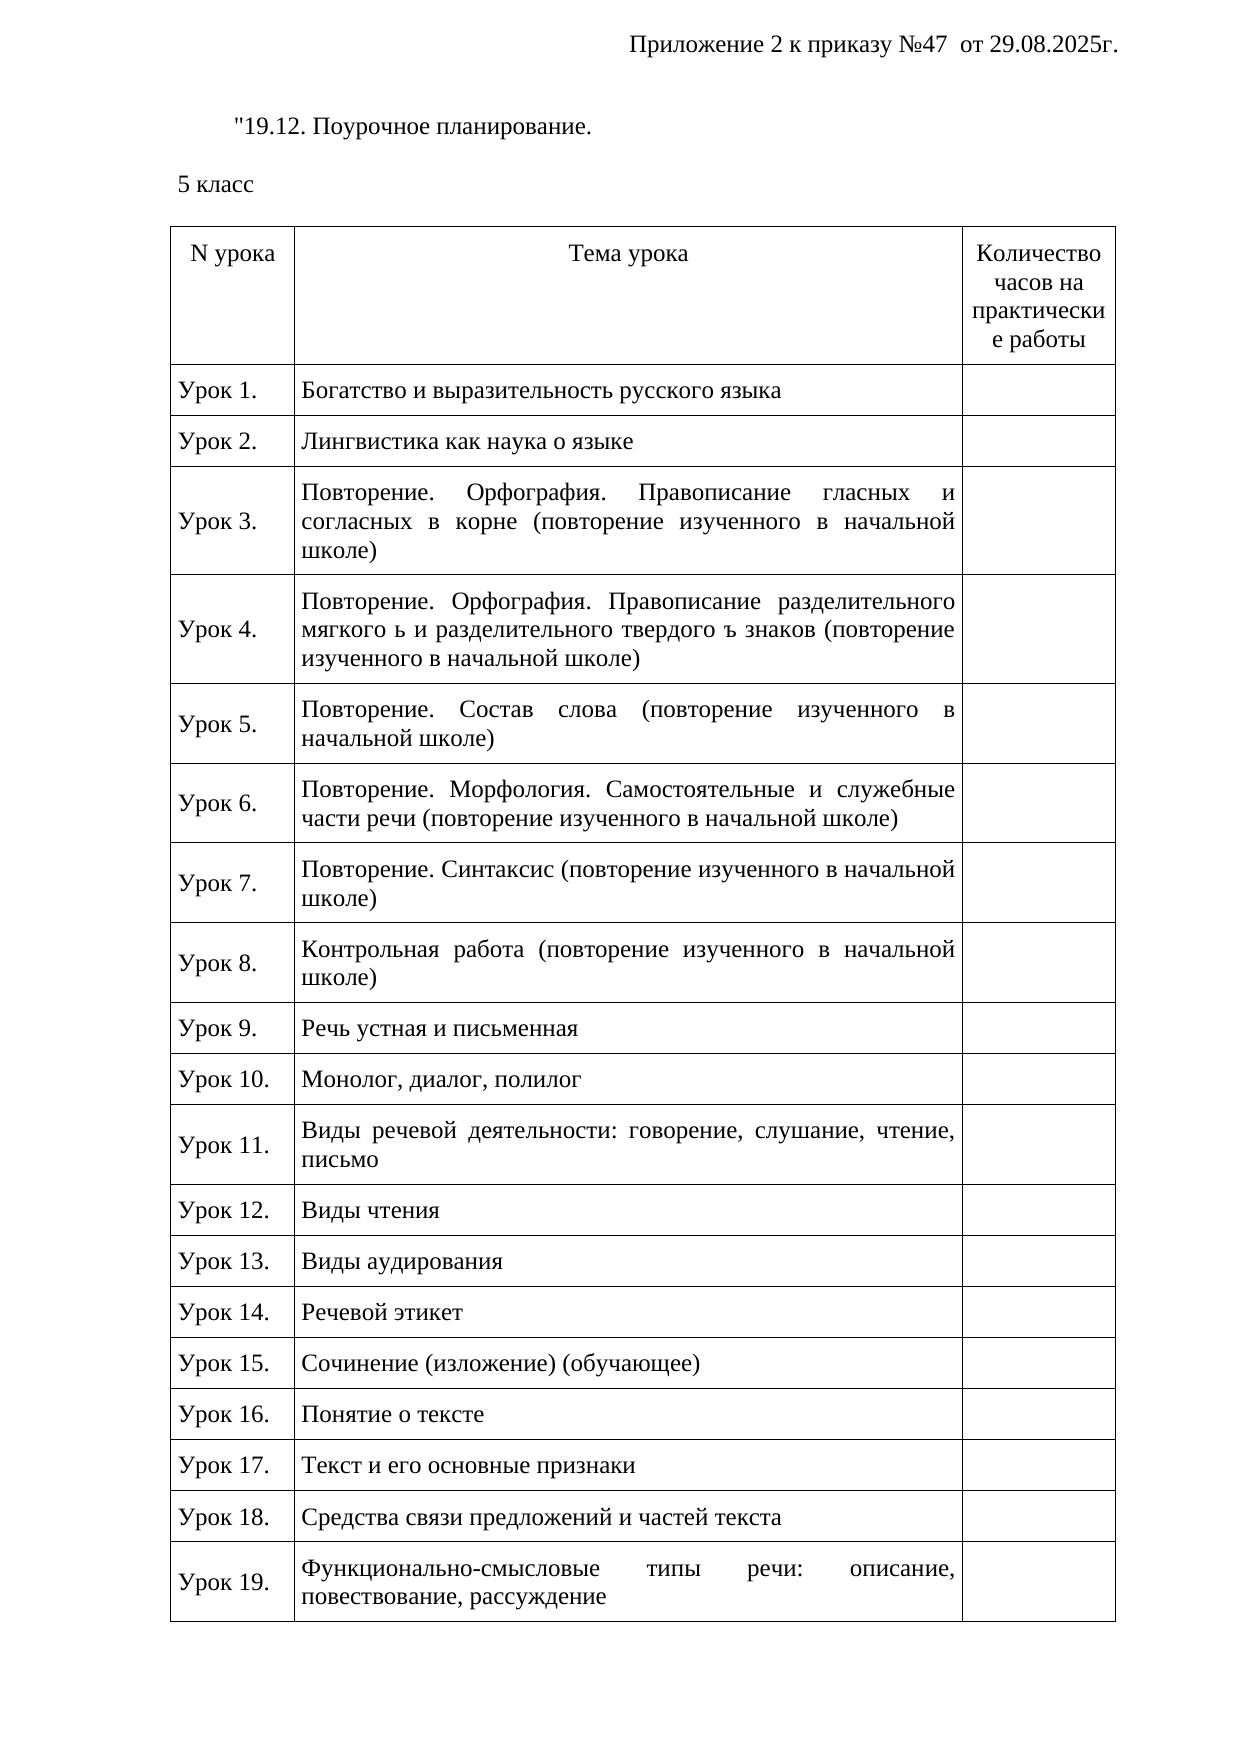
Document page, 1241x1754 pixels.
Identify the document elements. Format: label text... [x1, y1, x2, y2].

table_cell [963, 1440, 1115, 1490]
table_cell [963, 1105, 1115, 1184]
table_cell [963, 467, 1115, 574]
table_header Количество часов на практические работы [963, 227, 1115, 363]
table_cell Урок 11. [171, 1105, 294, 1184]
table_cell Повторение. Синтаксис (повторение изученного в начальной школе) [295, 843, 962, 922]
table_cell Урок 1. [171, 365, 294, 414]
table_cell Урок 9. [171, 1003, 294, 1053]
table_cell Речевой этикет [295, 1287, 962, 1337]
table_cell Текст и его основные признаки [295, 1440, 962, 1490]
table_cell [963, 1054, 1115, 1104]
table_cell Виды речевой деятельности: говорение, слушание, чтение, письмо [295, 1105, 962, 1184]
table_cell Сочинение (изложение) (обучающее) [295, 1338, 962, 1388]
table_cell Виды аудирования [295, 1236, 962, 1286]
table_cell [963, 923, 1115, 1002]
table_cell Урок 8. [171, 923, 294, 1002]
table_cell Функционально-смысловые типы речи: описание, повествование, рассуждение [295, 1542, 962, 1621]
table_cell Повторение. Орфография. Правописание гласных и согласных в корне (повторение изученного в начальной школе) [295, 467, 962, 574]
table_cell Виды чтения [295, 1185, 962, 1235]
table_cell [963, 575, 1115, 683]
table_cell [963, 1003, 1115, 1053]
text Приложение 2 к приказу №47 от 29.08.2025г. [177, 29, 1152, 57]
table_cell Урок 14. [171, 1287, 294, 1337]
table_cell Богатство и выразительность русского языка [295, 365, 962, 414]
table_cell [963, 843, 1115, 922]
table_cell [963, 1236, 1115, 1286]
table_cell [963, 764, 1115, 842]
table_cell [963, 1491, 1115, 1541]
table_cell Речь устная и письменная [295, 1003, 962, 1053]
table_cell Урок 2. [171, 416, 294, 466]
table_cell [963, 416, 1115, 466]
table_cell Урок 19. [171, 1542, 294, 1621]
table_cell Урок 4. [171, 575, 294, 683]
table_cell [963, 1185, 1115, 1235]
table_cell Урок 3. [171, 467, 294, 574]
table_cell Урок 12. [171, 1185, 294, 1235]
table_cell Понятие о тексте [295, 1389, 962, 1439]
table_cell Урок 17. [171, 1440, 294, 1490]
table_cell Повторение. Орфография. Правописание разделительного мягкого ь и разделительного твердого ъ знаков (повторение изученного в начальной школе) [295, 575, 962, 683]
table_cell Урок 6. [171, 764, 294, 842]
table_cell Повторение. Морфология. Самостоятельные и служебные части речи (повторение изученного в начальной школе) [295, 764, 962, 842]
table_cell [963, 1389, 1115, 1439]
table_cell Контрольная работа (повторение изученного в начальной школе) [295, 923, 962, 1002]
table_cell Урок 10. [171, 1054, 294, 1104]
table_cell Урок 16. [171, 1389, 294, 1439]
table_cell [963, 1287, 1115, 1337]
table_cell Урок 7. [171, 843, 294, 922]
table_cell Урок 18. [171, 1491, 294, 1541]
table_cell Средства связи предложений и частей текста [295, 1491, 962, 1541]
text 5 класс [177, 169, 1152, 197]
table_cell Урок 5. [171, 684, 294, 762]
table_header N урока [171, 227, 294, 363]
table_cell [963, 1338, 1115, 1388]
table_cell Монолог, диалог, полилог [295, 1054, 962, 1104]
table_cell Урок 15. [171, 1338, 294, 1388]
table_cell [963, 1542, 1115, 1621]
text "19.12. Поурочное планирование. [177, 111, 1152, 140]
table_cell [963, 684, 1115, 762]
table_cell Повторение. Состав слова (повторение изученного в начальной школе) [295, 684, 962, 762]
table_cell [963, 365, 1115, 414]
table_cell Урок 13. [171, 1236, 294, 1286]
table_header Тема урока [295, 227, 962, 363]
table_cell Лингвистика как наука о языке [295, 416, 962, 466]
